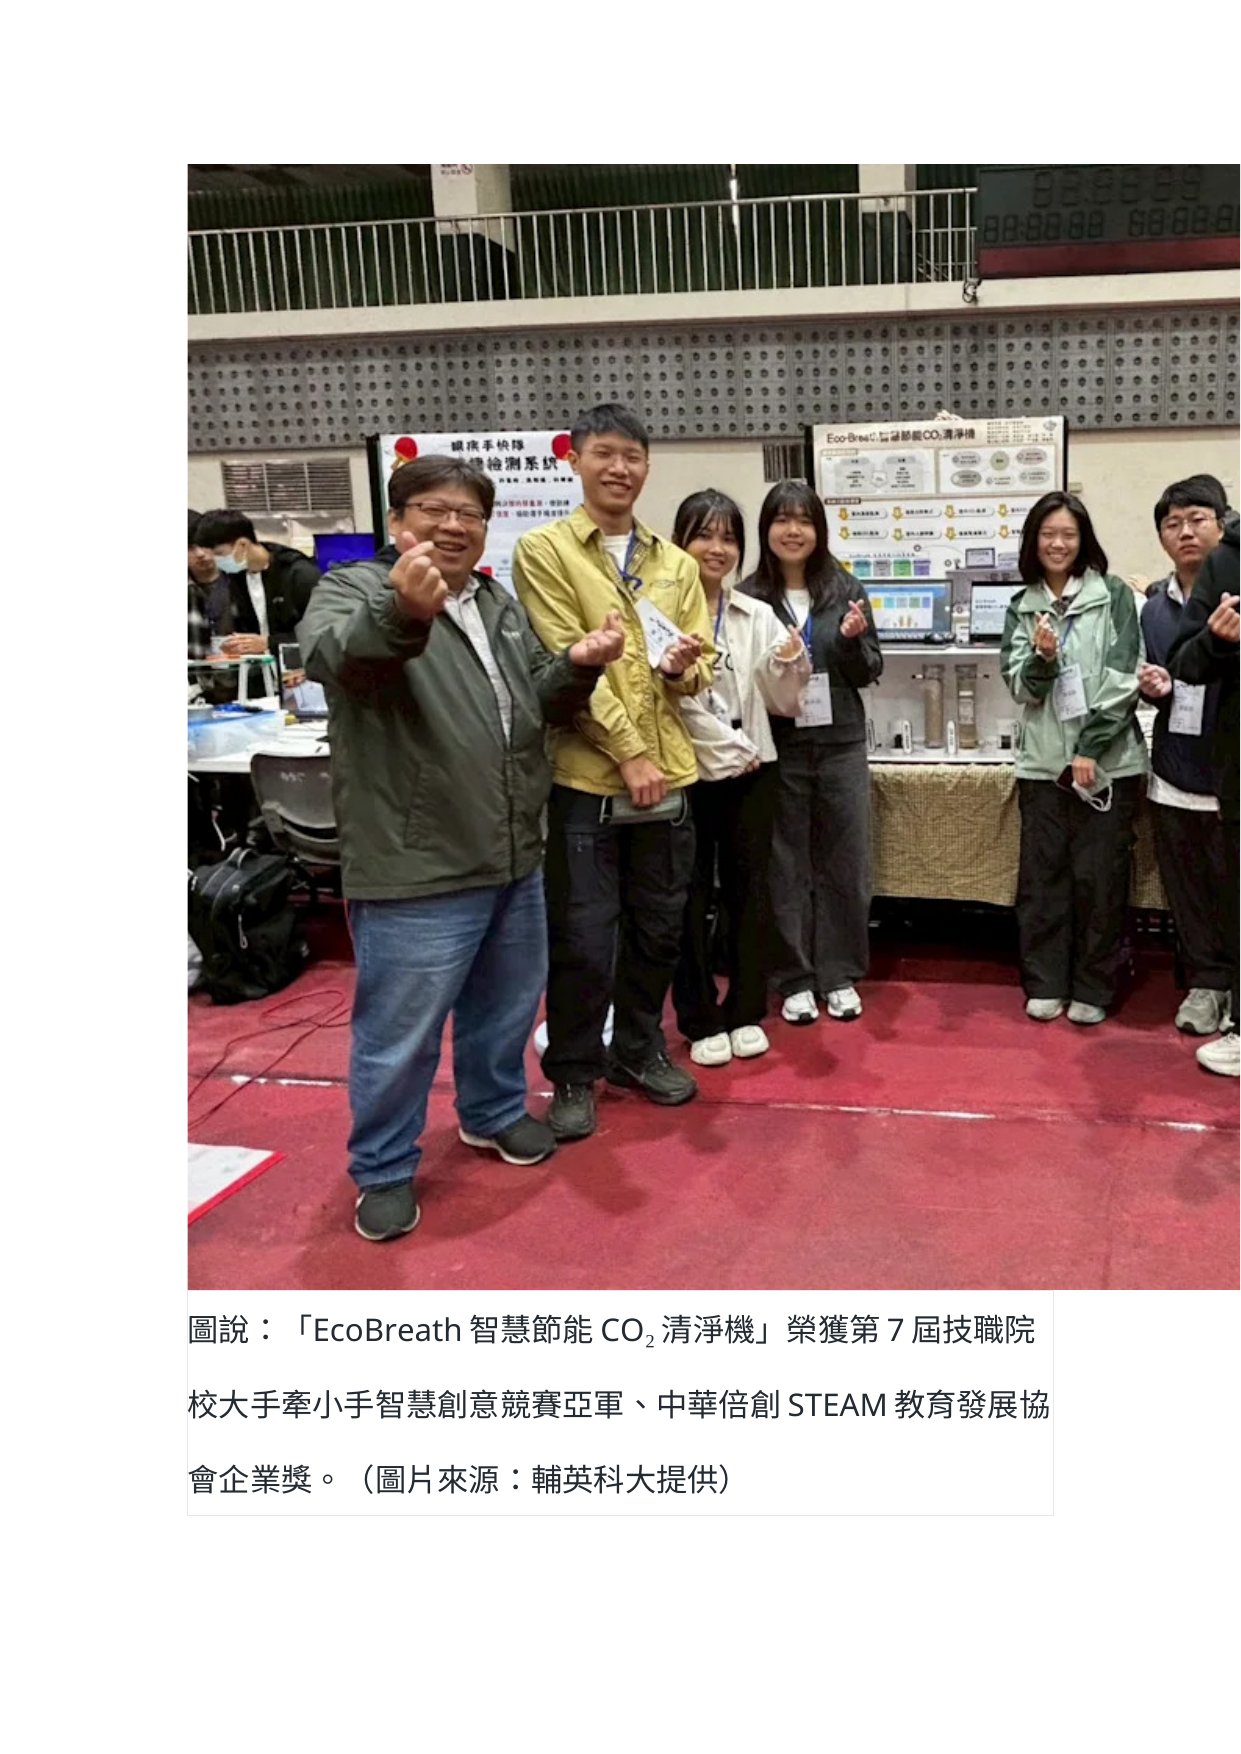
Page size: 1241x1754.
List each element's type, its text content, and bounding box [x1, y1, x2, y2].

text 圖說：「EcoBreath智慧節能CO₂清淨機」榮獲第7屆技職院校大手牽小手智慧創意競賽亞軍、中華倍創STEAM教育發展協會企業獎。（圖片來源：輔英科大提供） [188, 1291, 1053, 1515]
picture [187, 164, 1241, 1290]
